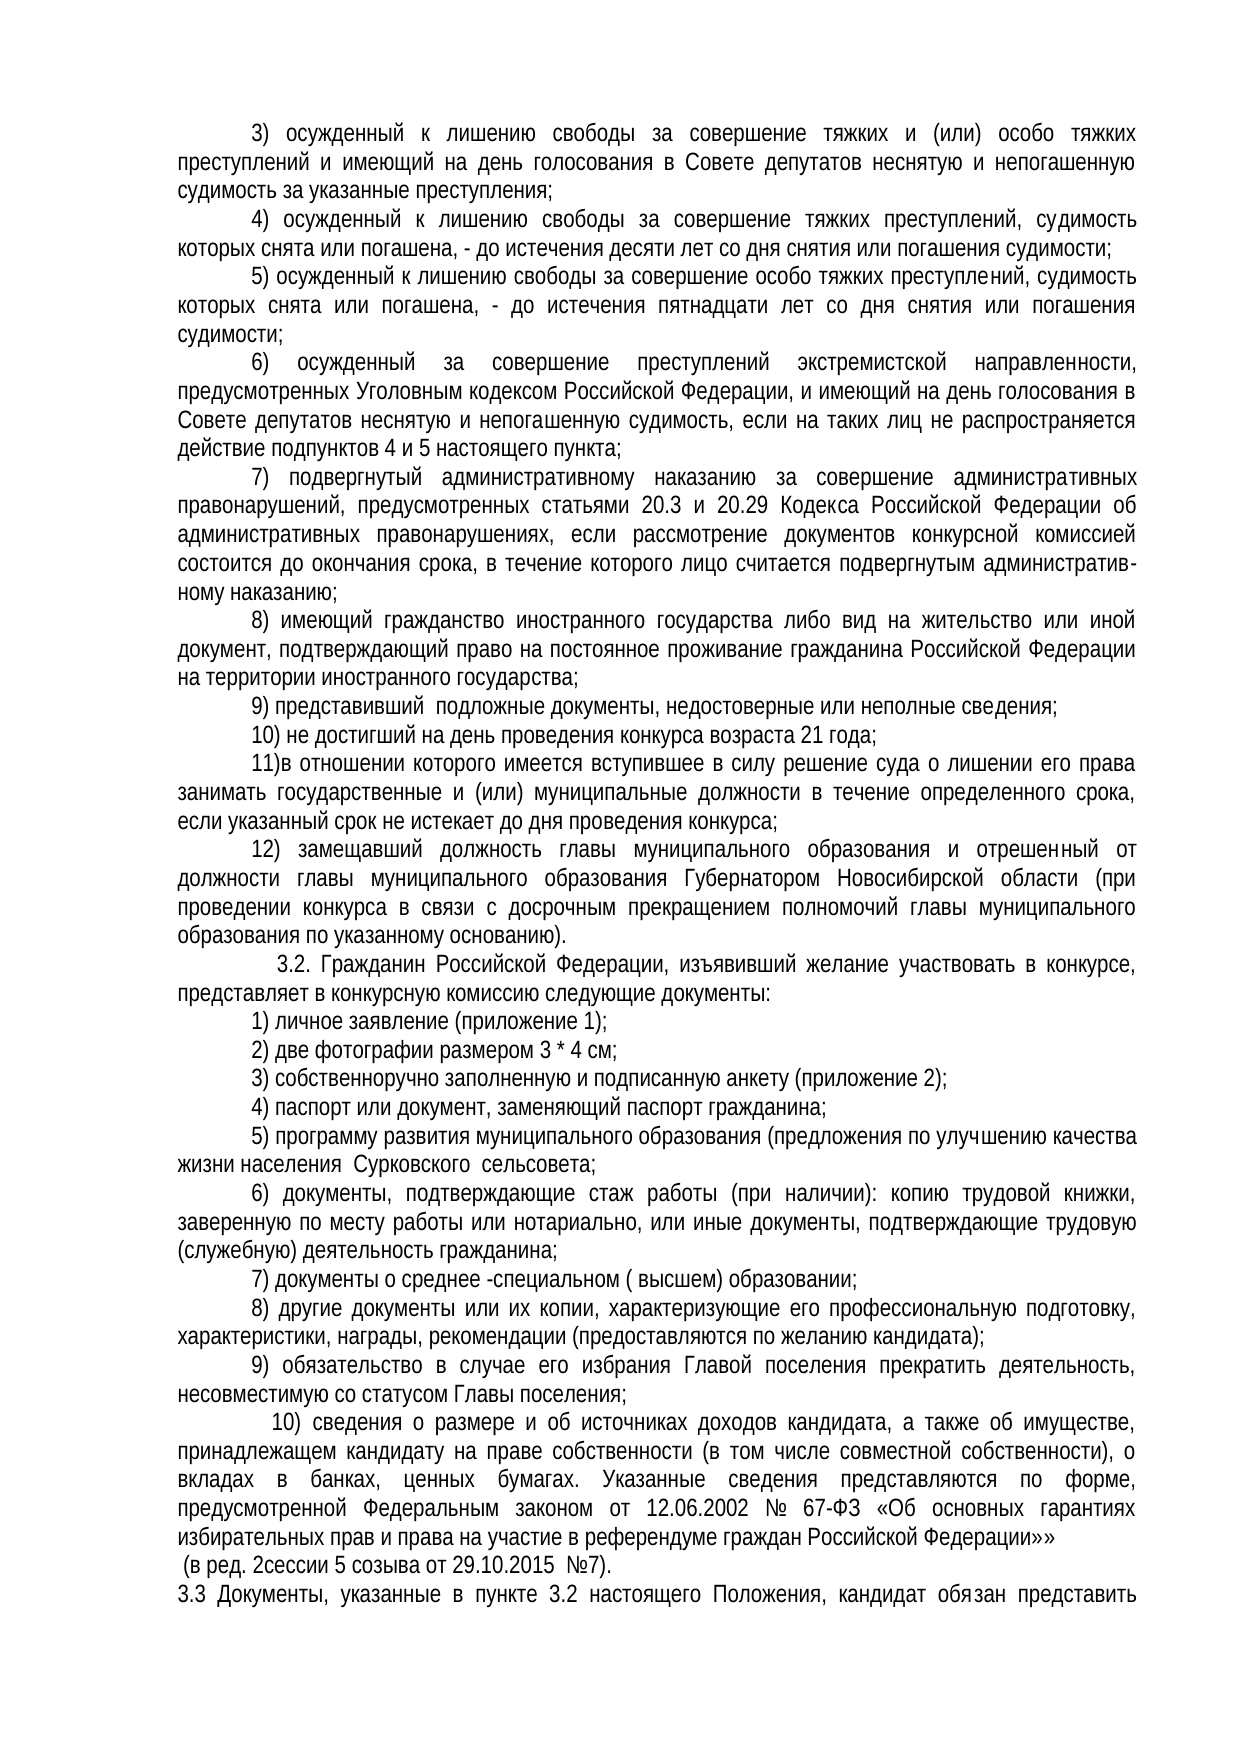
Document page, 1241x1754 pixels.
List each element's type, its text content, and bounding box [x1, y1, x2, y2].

text 9) представивший подложные документы, недостоверные или неполные сведения; [177, 691, 1137, 720]
text 10) сведения о размере и об источниках доходов кандидата, а также об имуществе, принадлежащем кандидату на праве собственности (в том числе совместной собственности), о вкладах в банках, ценных бумагах. Указанные сведения представляются по форме, предусмотренной Федеральным законом от 12.06.2002 № 67-ФЗ «Об основных гарантиях избирательных прав и права на участие в референдуме граждан Российской Федерации»» [177, 1407, 1137, 1550]
text 3) осужденный к лишению свободы за совершение тяжких и (или) особо тяжких преступлений и имеющий на день голосования в Совете депутатов неснятую и непогашенную судимость за указанные преступления; [177, 118, 1137, 204]
text 9) обязательство в случае его избрания Главой поселения прекратить деятельность, несовместимую со статусом Главы поселения; [177, 1350, 1137, 1407]
text 8) имеющий гражданство иностранного государства либо вид на жительство или иной документ, подтверждающий право на постоянное проживание гражданина Российской Федерации на территории иностранного государства; [177, 605, 1137, 691]
text 8) другие документы или их копии, характеризующие его профессиональную подготовку, характеристики, награды, рекомендации (предоставляются по желанию кандидата); [177, 1293, 1137, 1350]
text 6) осужденный за совершение преступлений экстремистской направленности, предусмотренных Уголовным кодексом Российской Федерации, и имеющий на день голосования в Совете депутатов неснятую и непогашенную судимость, если на таких лиц не распространяется действие подпунктов 4 и 5 настоящего пункта; [177, 347, 1137, 462]
text 4) паспорт или документ, заменяющий паспорт гражданина; [177, 1092, 1137, 1121]
text 4) осужденный к лишению свободы за совершение тяжких преступлений, судимость которых снята или погашена, - до истечения десяти лет со дня снятия или погашения судимости; [177, 204, 1137, 261]
text 7) подвергнутый административному наказанию за совершение административных правонарушений, предусмотренных статьями 20.3 и 20.29 Кодекса Российской Федерации об административных правонарушениях, если рассмотрение документов конкурсной комиссией состоится до окончания срока, в течение которого лицо считается подвергнутым административному наказанию; [177, 462, 1137, 605]
text 2) две фотографии размером 3 * 4 см; [177, 1035, 1137, 1063]
text 12) замещавший должность главы муниципального образования и отрешенный от должности главы муниципального образования Губернатором Новосибирской области (при проведении конкурса в связи с досрочным прекращением полномочий главы муниципального образования по указанному основанию). [177, 834, 1137, 949]
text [177, 1579, 1137, 1608]
text 6) документы, подтверждающие стаж работы (при наличии): копию трудовой книжки, заверенную по месту работы или нотариально, или иные документы, подтверждающие трудовую (служебную) деятельность гражданина; [177, 1178, 1137, 1264]
text 5) программу развития муниципального образования (предложения по улучшению качества жизни населения Сурковского сельсовета; [177, 1121, 1137, 1178]
text 5) осужденный к лишению свободы за совершение особо тяжких преступлений, судимость которых снята или погашена, - до истечения пятнадцати лет со дня снятия или погашения судимости; [177, 261, 1137, 347]
text 1) личное заявление (приложение 1); [177, 1006, 1137, 1035]
text 10) не достигший на день проведения конкурса возраста 21 года; [177, 720, 1137, 748]
text 11)в отношении которого имеется вступившее в силу решение суда о лишении его права занимать государственные и (или) муниципальные должности в течение определенного срока, если указанный срок не истекает до дня проведения конкурса; [177, 748, 1137, 834]
text 3.2. Гражданин Российской Федерации, изъявивший желание участвовать в конкурсе, представляет в конкурсную комиссию следующие документы: [177, 949, 1137, 1006]
text (в ред. 2сессии 5 созыва от 29.10.2015 №7). [177, 1550, 1137, 1579]
text 7) документы о среднее -специальном ( высшем) образовании; [177, 1264, 1137, 1293]
text 3) собственноручно заполненную и подписанную анкету (приложение 2); [177, 1063, 1137, 1092]
